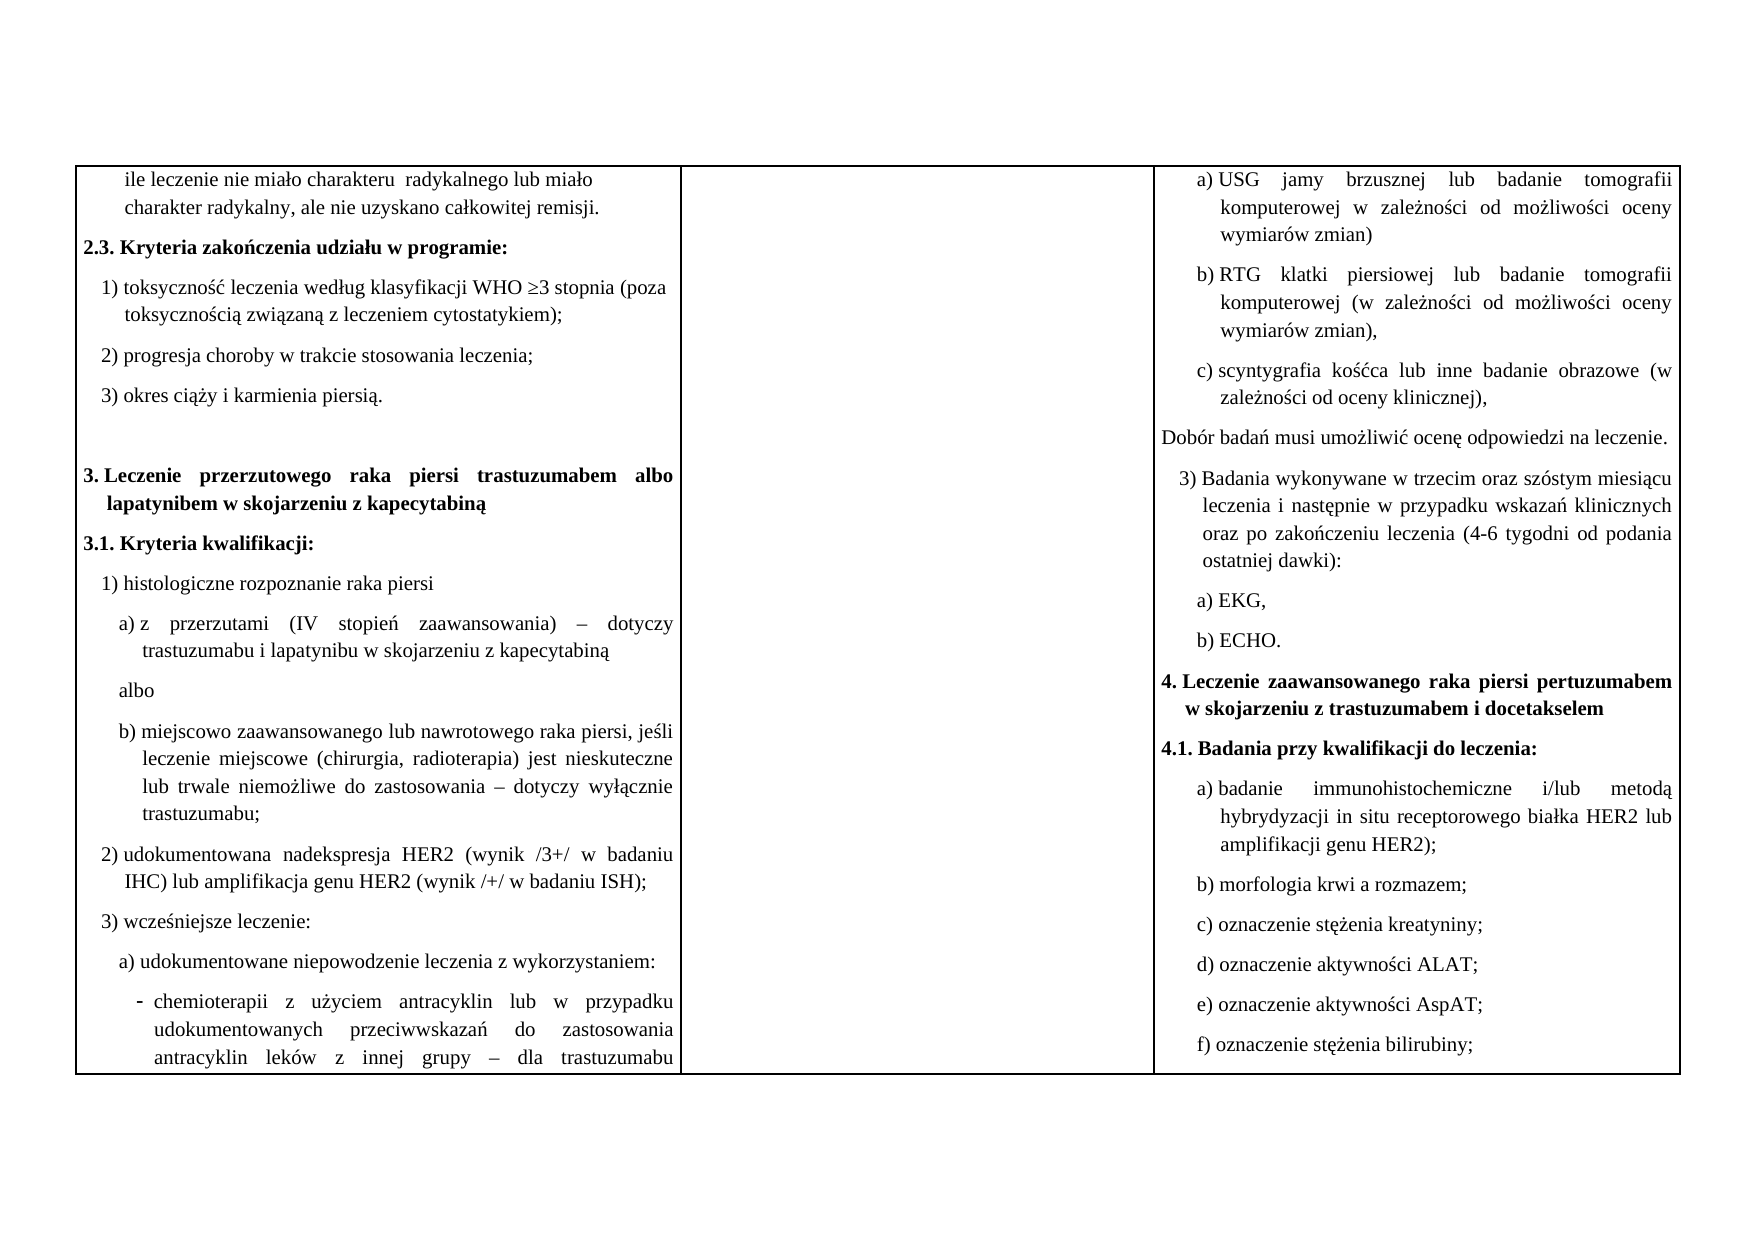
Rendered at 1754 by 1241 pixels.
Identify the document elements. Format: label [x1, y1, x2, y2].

table_cell [682, 167, 1153, 1073]
table_cell [1155, 167, 1679, 1073]
table_cell [77, 167, 680, 1073]
